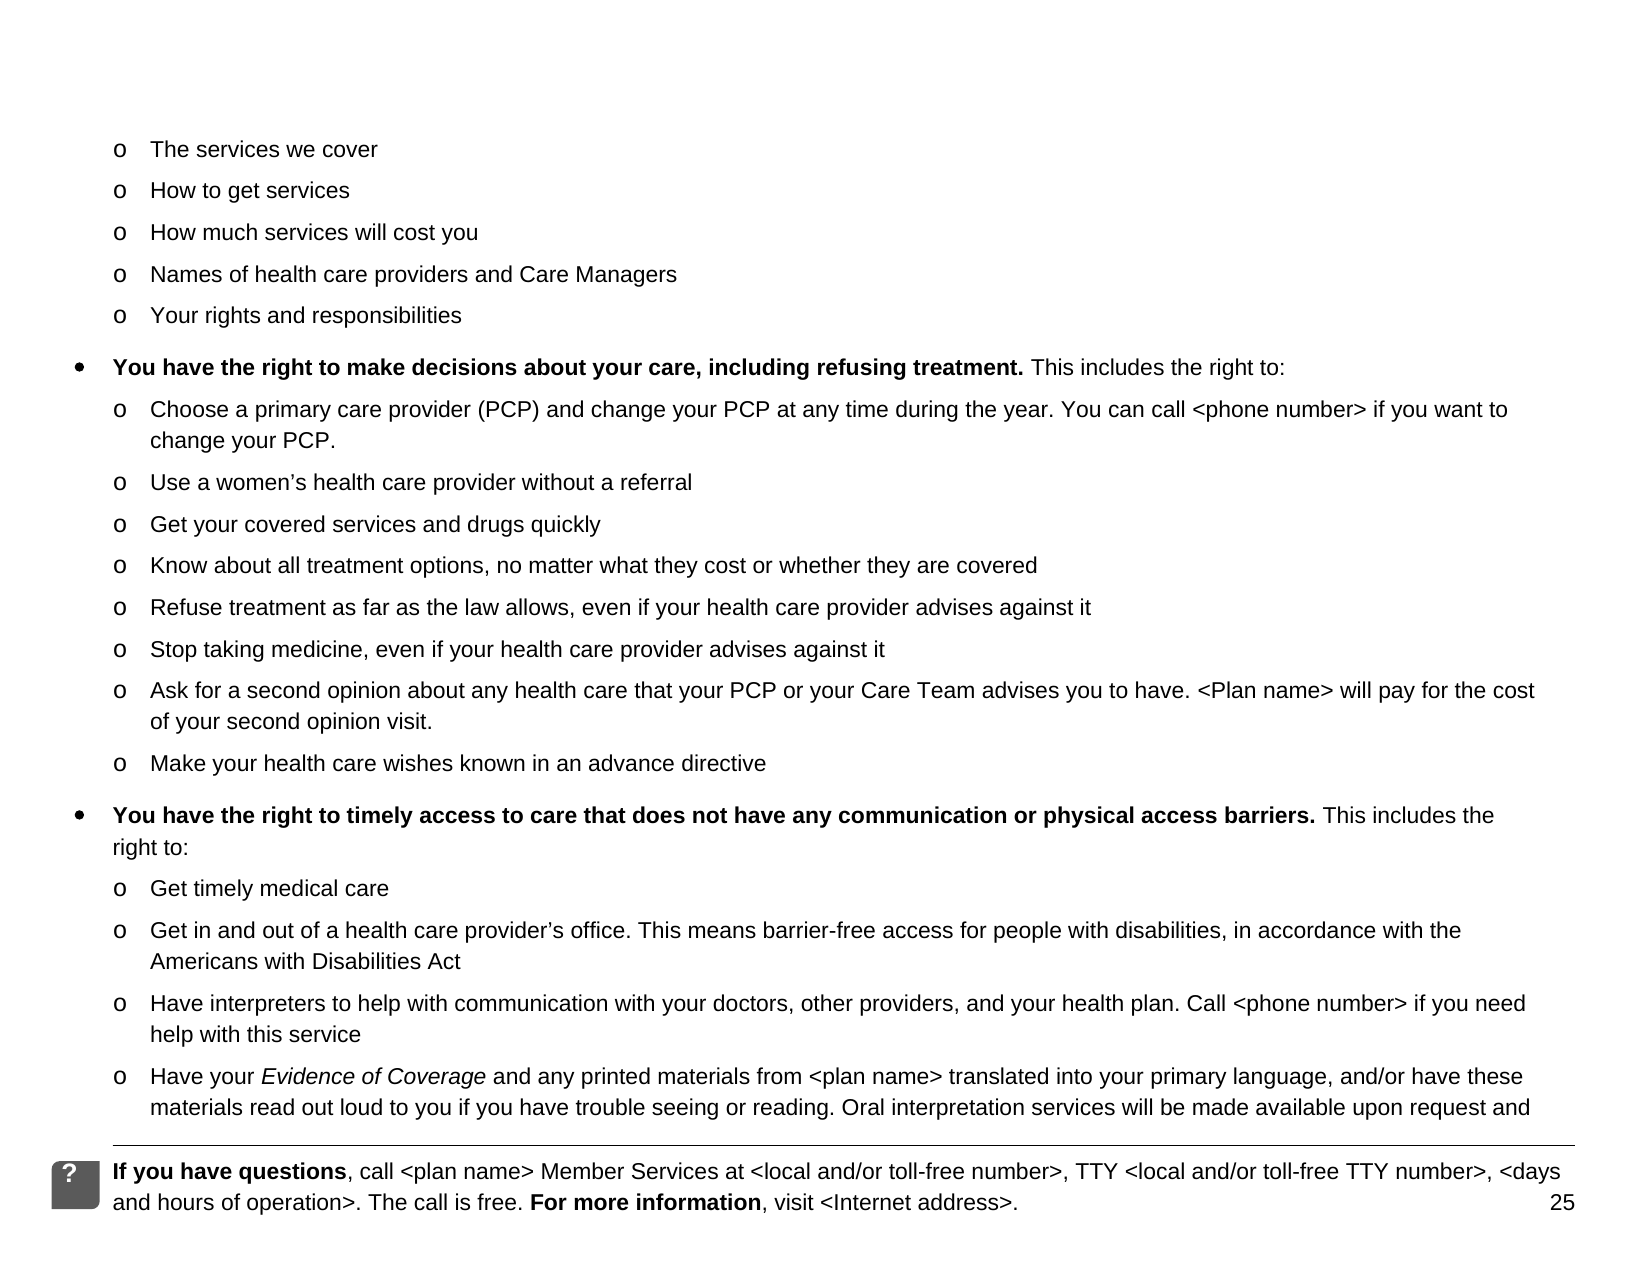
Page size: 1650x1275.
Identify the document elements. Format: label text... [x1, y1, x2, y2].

list Use a women’s health care provider without a referral [112, 465, 1537, 497]
list Get timely medical care [112, 872, 1537, 903]
list Ask for a second opinion about any health care that your PCP or your Care Team advises you to have. <Plan name> will pay for the cost of your second opinion visit. [112, 674, 1537, 736]
list You have the right to make decisions about your care, including refusing treatment. This includes the right to: [75, 351, 1537, 382]
list You have the right to timely access to care that does not have any communication or physical access barriers. This includes the right to: [75, 799, 1537, 861]
list How much services will cost you [112, 215, 1537, 247]
list Choose a primary care provider (PCP) and change your PCP at any time during the year. You can call <phone number> if you want to change your PCP. [112, 392, 1537, 455]
list Have interpreters to help with communication with your doctors, other providers, and your health plan. Call <phone number> if you need help with this service [112, 986, 1537, 1049]
list Refuse treatment as far as the law allows, even if your health care provider advises against it [112, 590, 1537, 622]
list The services we cover [112, 132, 1537, 163]
list Make your health care wishes known in an advance directive [112, 747, 1537, 778]
list Your rights and responsibilities [112, 299, 1537, 330]
list Get in and out of a health care provider’s office. This means barrier-free access for people with disabilities, in accordance with the Americans with Disabilities Act [112, 913, 1537, 976]
list Names of health care providers and Care Managers [112, 257, 1537, 288]
list Stop taking medicine, even if your health care provider advises against it [112, 632, 1537, 663]
list How to get services [112, 174, 1537, 205]
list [112, 1059, 1537, 1122]
list Know about all treatment options, no matter what they cost or whether they are covered [112, 549, 1537, 580]
list Get your covered services and drugs quickly [112, 507, 1537, 538]
